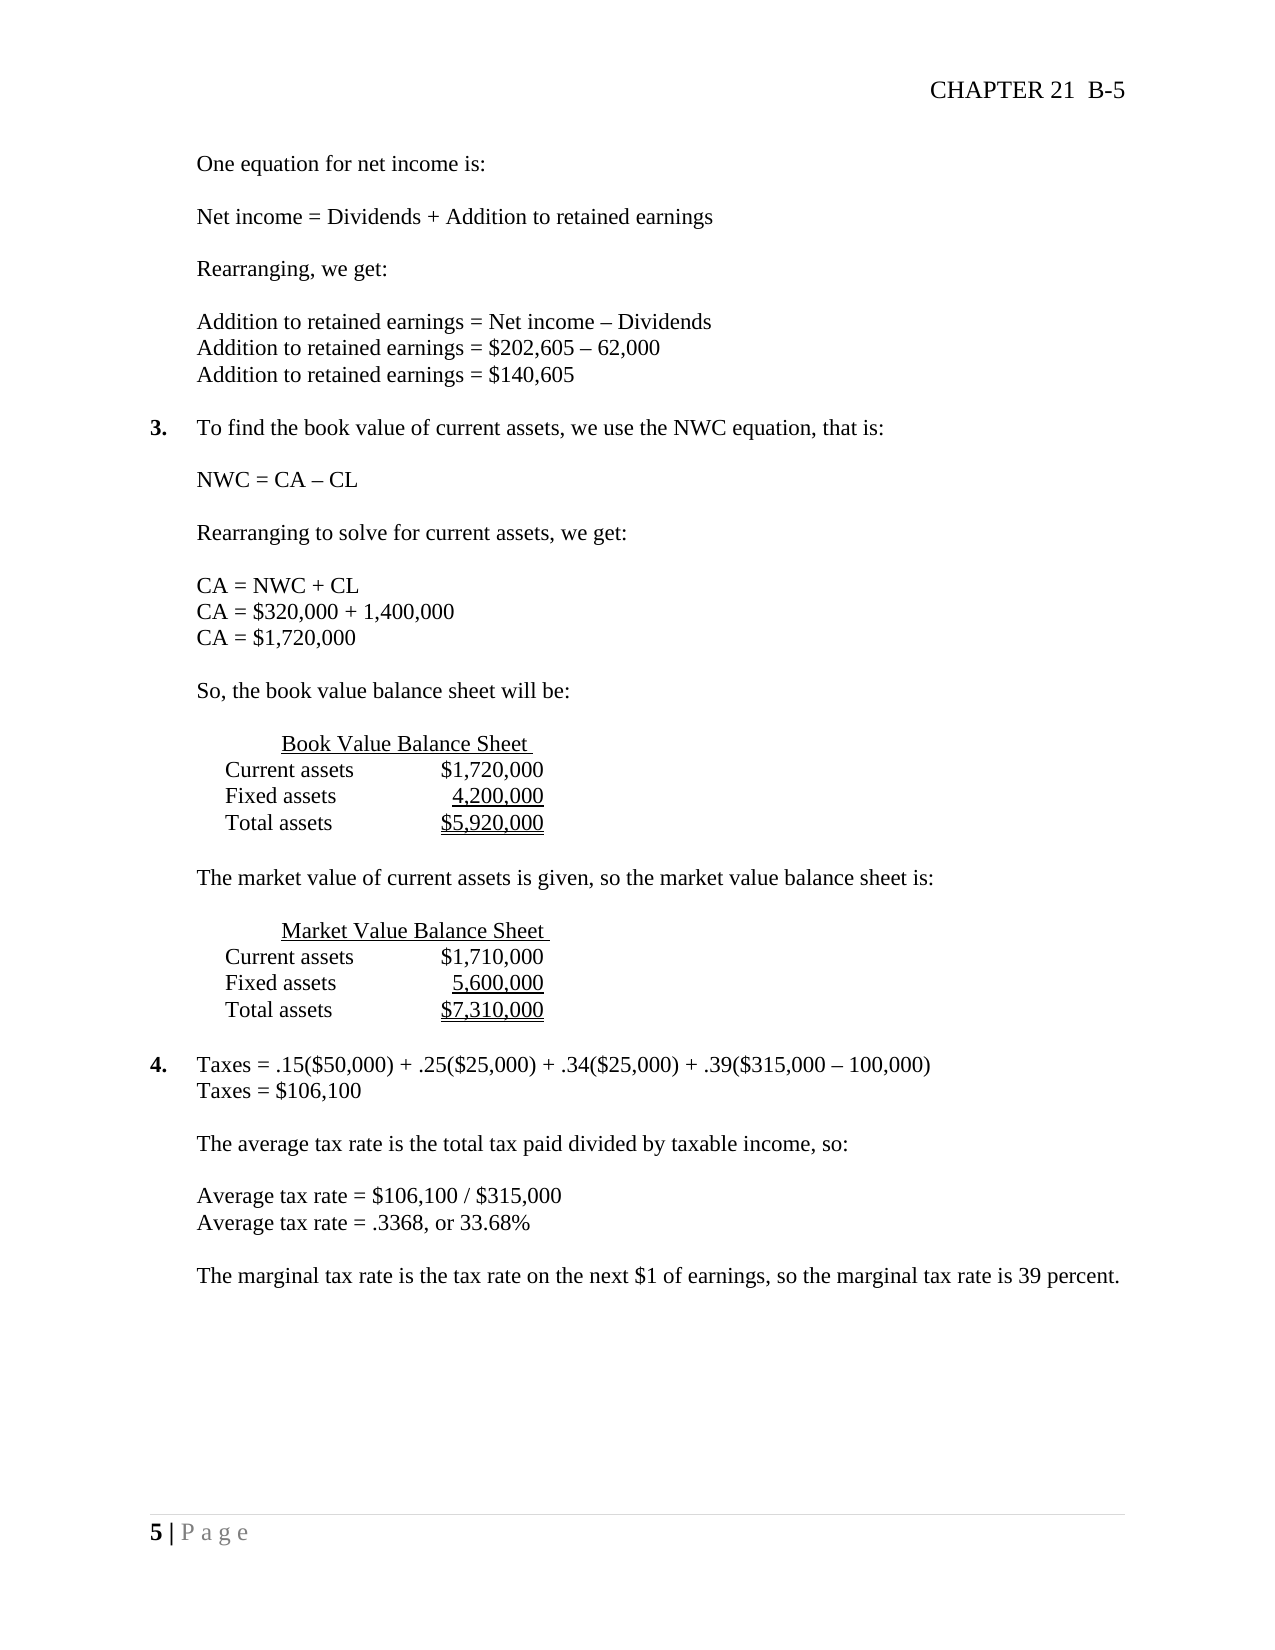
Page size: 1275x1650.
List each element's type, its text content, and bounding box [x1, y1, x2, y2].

text So, the book value balance sheet will be: [150, 677, 1125, 703]
text The marginal tax rate is the tax rate on the next $1 of earnings, so the marginal tax rate is 39 percent. [150, 1262, 1125, 1288]
text Addition to retained earnings = $140,605 [150, 361, 1125, 387]
text Taxes = $106,100 [150, 1077, 1125, 1103]
text CA = NWC + CL [150, 572, 1125, 598]
text The market value of current assets is given, so the market value balance sheet is: [150, 864, 1125, 890]
text Addition to retained earnings = Net income – Dividends [150, 308, 1125, 334]
text CA = $320,000 + 1,400,000 [150, 598, 1125, 624]
text Market Value Balance Sheet [150, 917, 1125, 943]
text Total assets $7,310,000 [150, 996, 1125, 1022]
text Average tax rate = $106,100 / $315,000 [150, 1183, 1125, 1209]
text One equation for net income is: [150, 150, 1125, 176]
text Rearranging to solve for current assets, we get: [150, 519, 1125, 545]
text Current assets $1,710,000 [150, 943, 1125, 969]
text Average tax rate = .3368, or 33.68% [150, 1209, 1125, 1235]
text 3. To find the book value of current assets, we use the NWC equation, that is: [150, 413, 1125, 440]
text CA = $1,720,000 [150, 624, 1125, 651]
text Net income = Dividends + Addition to retained earnings [150, 203, 1125, 229]
text Current assets $1,720,000 [150, 756, 1125, 782]
text Fixed assets 5,600,000 [150, 969, 1125, 996]
text NWC = CA – CL [150, 466, 1125, 493]
text Addition to retained earnings = $202,605 – 62,000 [150, 334, 1125, 361]
text 4. Taxes = .15($50,000) + .25($25,000) + .34($25,000) + .39($315,000 – 100,000) [150, 1051, 1125, 1077]
text Rearranging, we get: [150, 255, 1125, 282]
text Book Value Balance Sheet [150, 730, 1125, 756]
text Fixed assets 4,200,000 [150, 782, 1125, 809]
text Total assets $5,920,000 [150, 809, 1125, 835]
text The average tax rate is the total tax paid divided by taxable income, so: [150, 1130, 1125, 1156]
